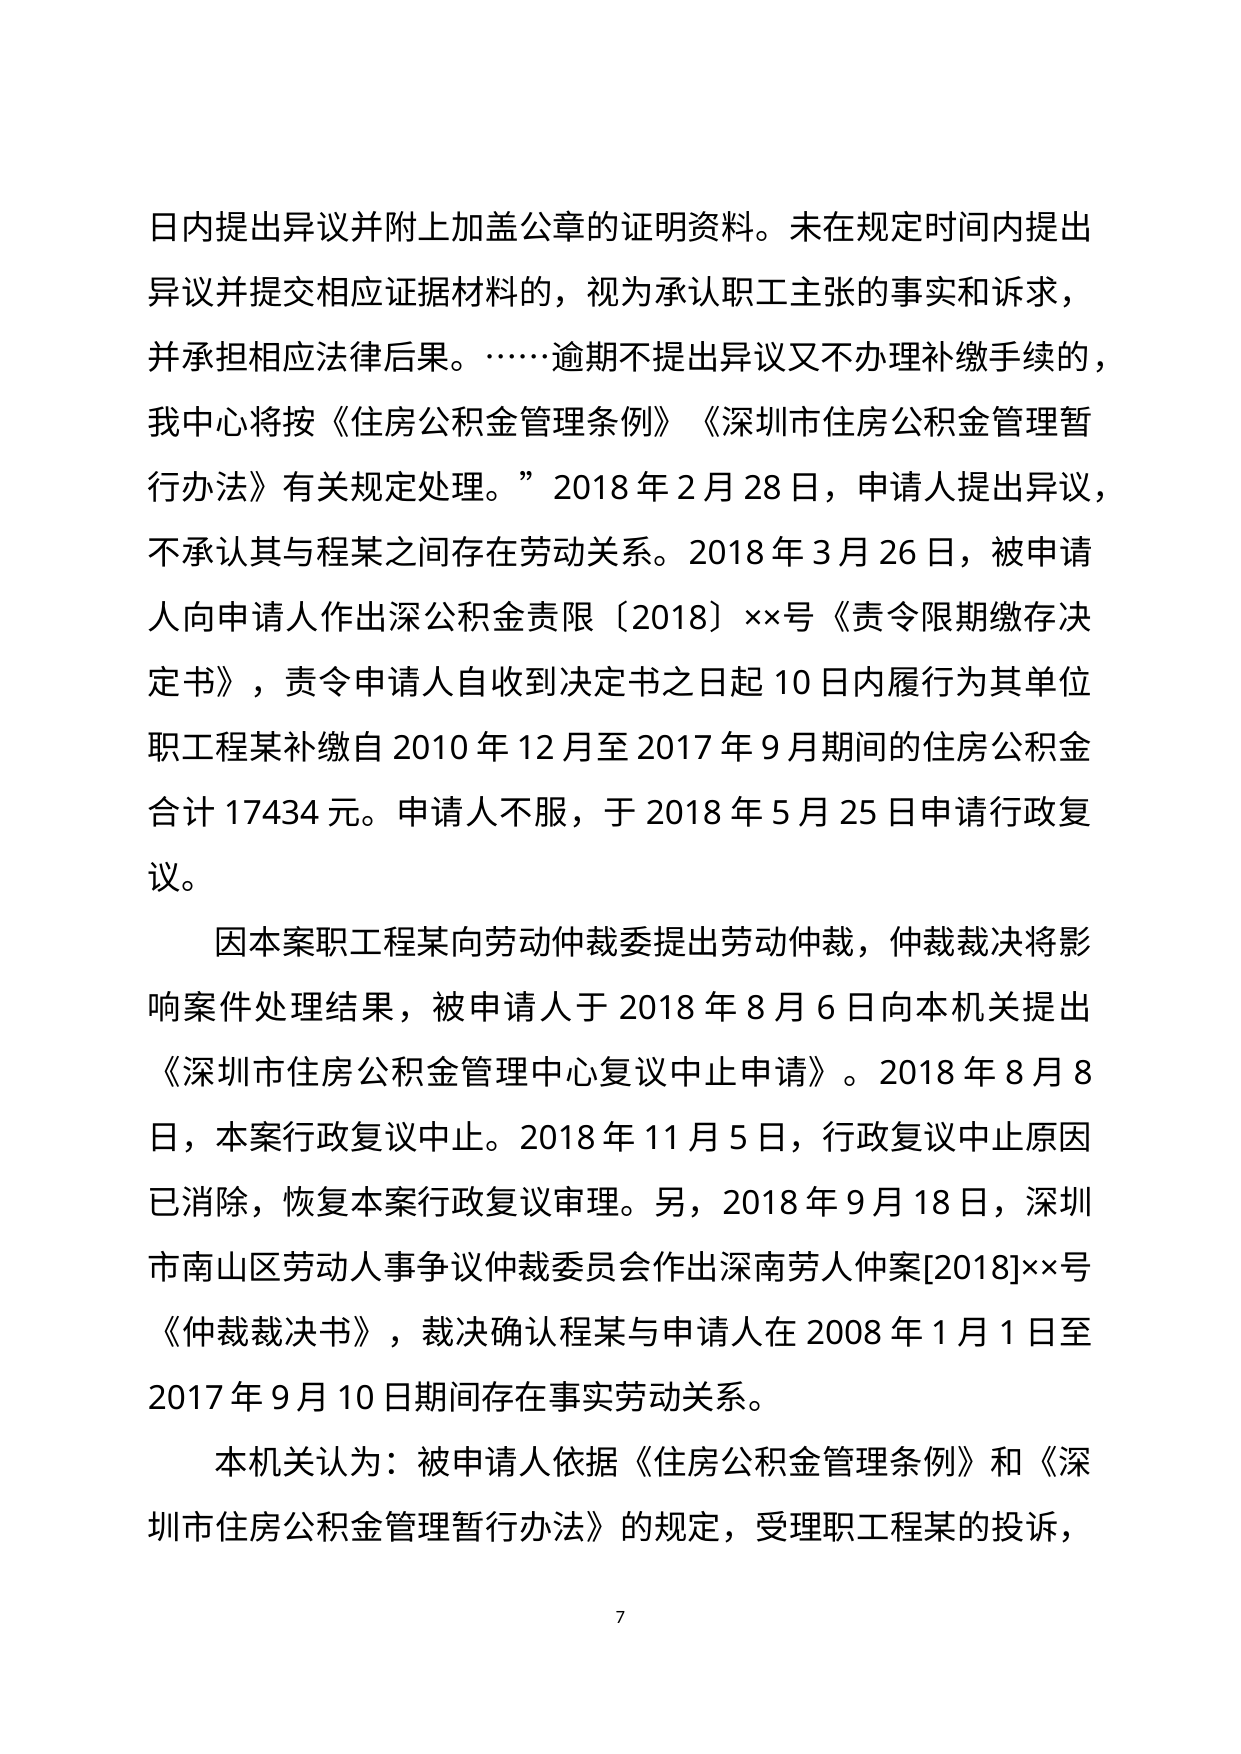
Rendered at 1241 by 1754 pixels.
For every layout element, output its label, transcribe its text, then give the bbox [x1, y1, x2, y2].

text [148, 1427, 1092, 1557]
text 因本案职工程某向劳动仲裁委提出劳动仲裁，仲裁裁决将影响案件处理结果，被申请人于2018年8月6日向本机关提出《深圳市住房公积金管理中心复议中止申请》。2018年8月8日，本案行政复议中止。2018年11月5日，行政复议中止原因已消除，恢复本案行政复议审理。另，2018年9月18日，深圳市南山区劳动人事争议仲裁委员会作出深南劳人仲案[2018]××号《仲裁裁决书》，裁决确认程某与申请人在2008年1月1日至2017年9月10日期间存在事实劳动关系。 [148, 907, 1092, 1427]
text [148, 192, 1092, 907]
